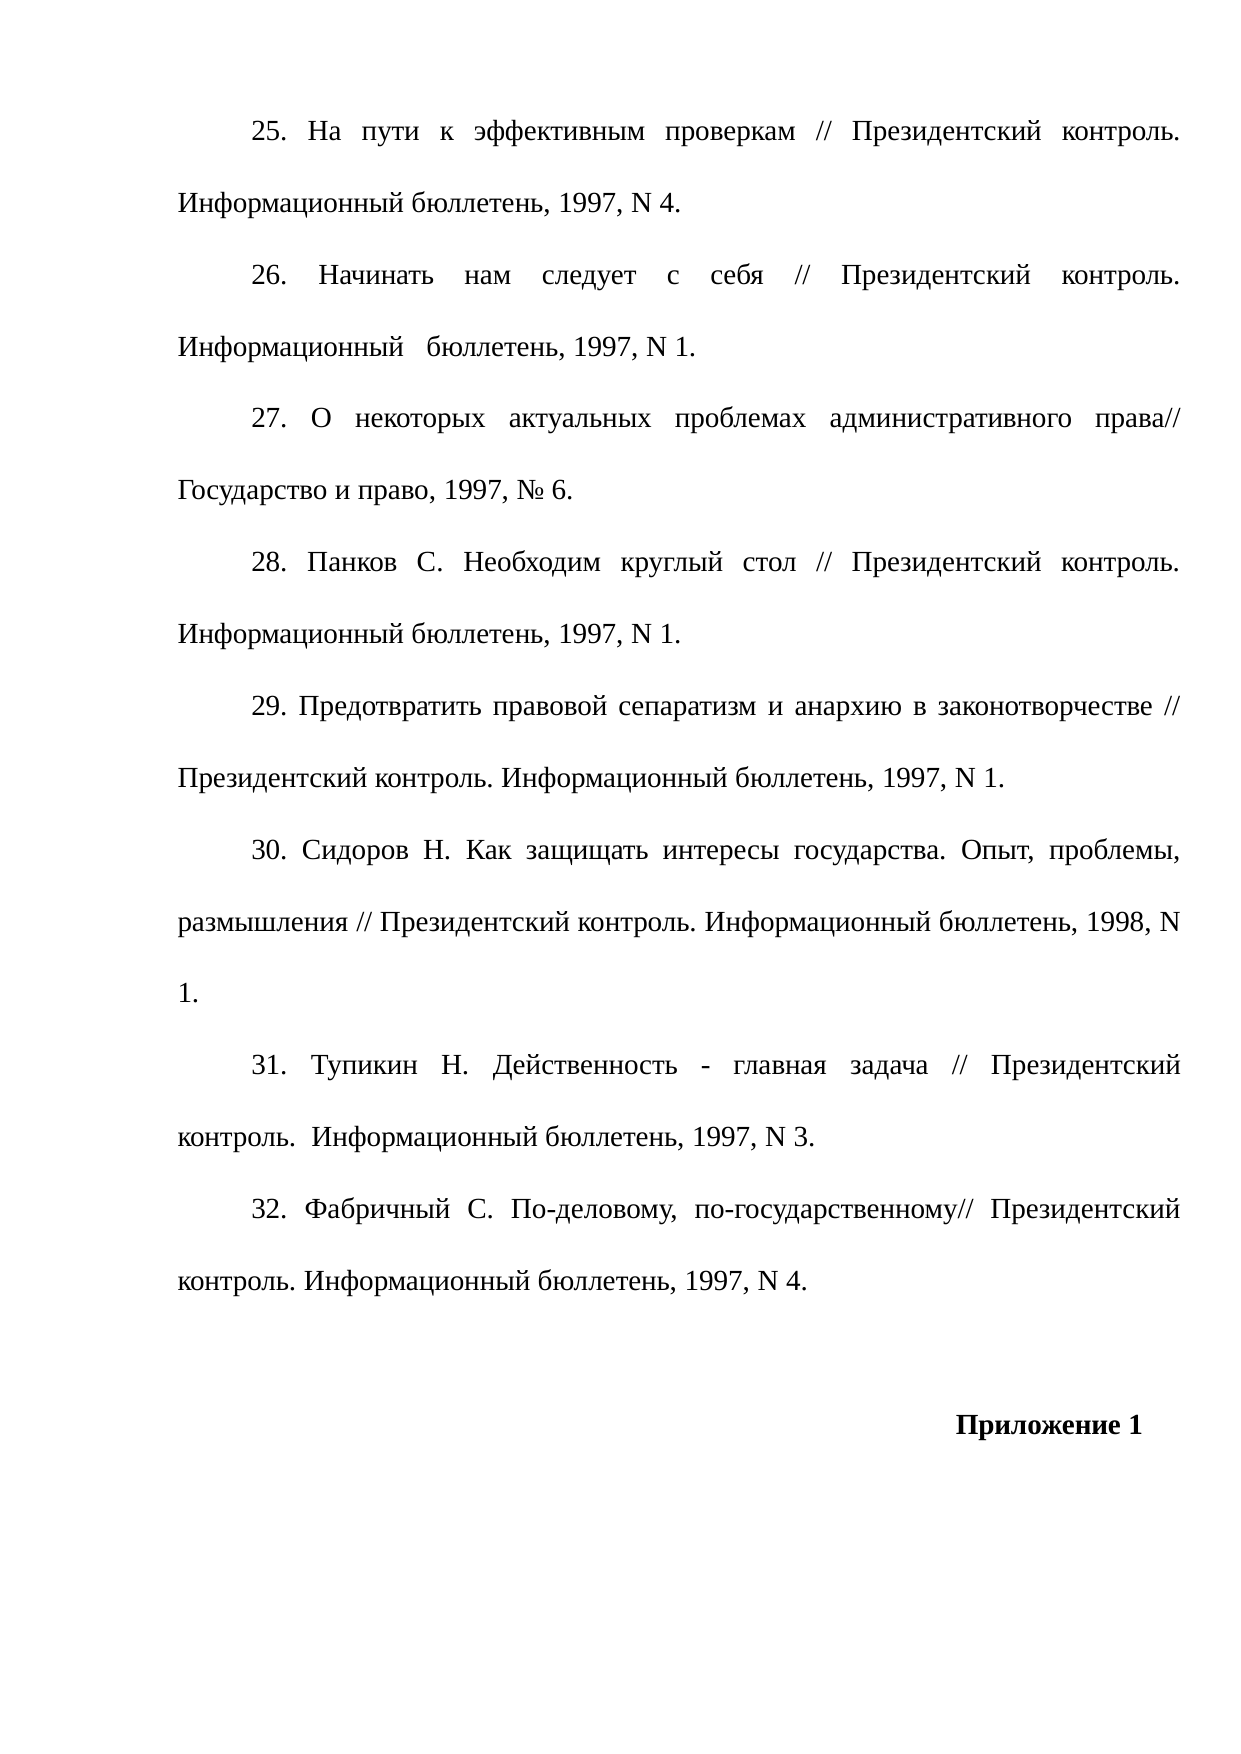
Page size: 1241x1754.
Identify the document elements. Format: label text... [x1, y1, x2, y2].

text 27. О некоторых актуальных проблемах административного права// Государство и право, 1997, № 6. [177, 387, 1181, 506]
text 31. Тупикин Н. Действенность - главная задача // Президентский контроль. Информационный бюллетень, 1997, N 3. [177, 1033, 1181, 1153]
text 26. Начинать нам следует с себя // Президентский контроль. Информационный бюллетень, 1997, N 1. [177, 243, 1181, 363]
text 25. На пути к эффективным проверкам // Президентский контроль. Информационный бюллетень, 1997, N 4. [177, 99, 1181, 219]
text 29. Предотвратить правовой сепаратизм и анархию в законотворчестве // Президентский контроль. Информационный бюллетень, 1997, N 1. [177, 674, 1181, 794]
text 30. Сидоров Н. Как защищать интересы государства. Опыт, проблемы, размышления // Президентский контроль. Информационный бюллетень, 1998, N 1. [177, 818, 1181, 1009]
text Приложение 1 [546, 1393, 1181, 1441]
text 28. Панков С. Необходим круглый стол // Президентский контроль. Информационный бюллетень, 1997, N 1. [177, 530, 1181, 650]
text 32. Фабричный С. По-деловому, по-государственному// Президентский контроль. Информационный бюллетень, 1997, N 4. [177, 1177, 1181, 1297]
